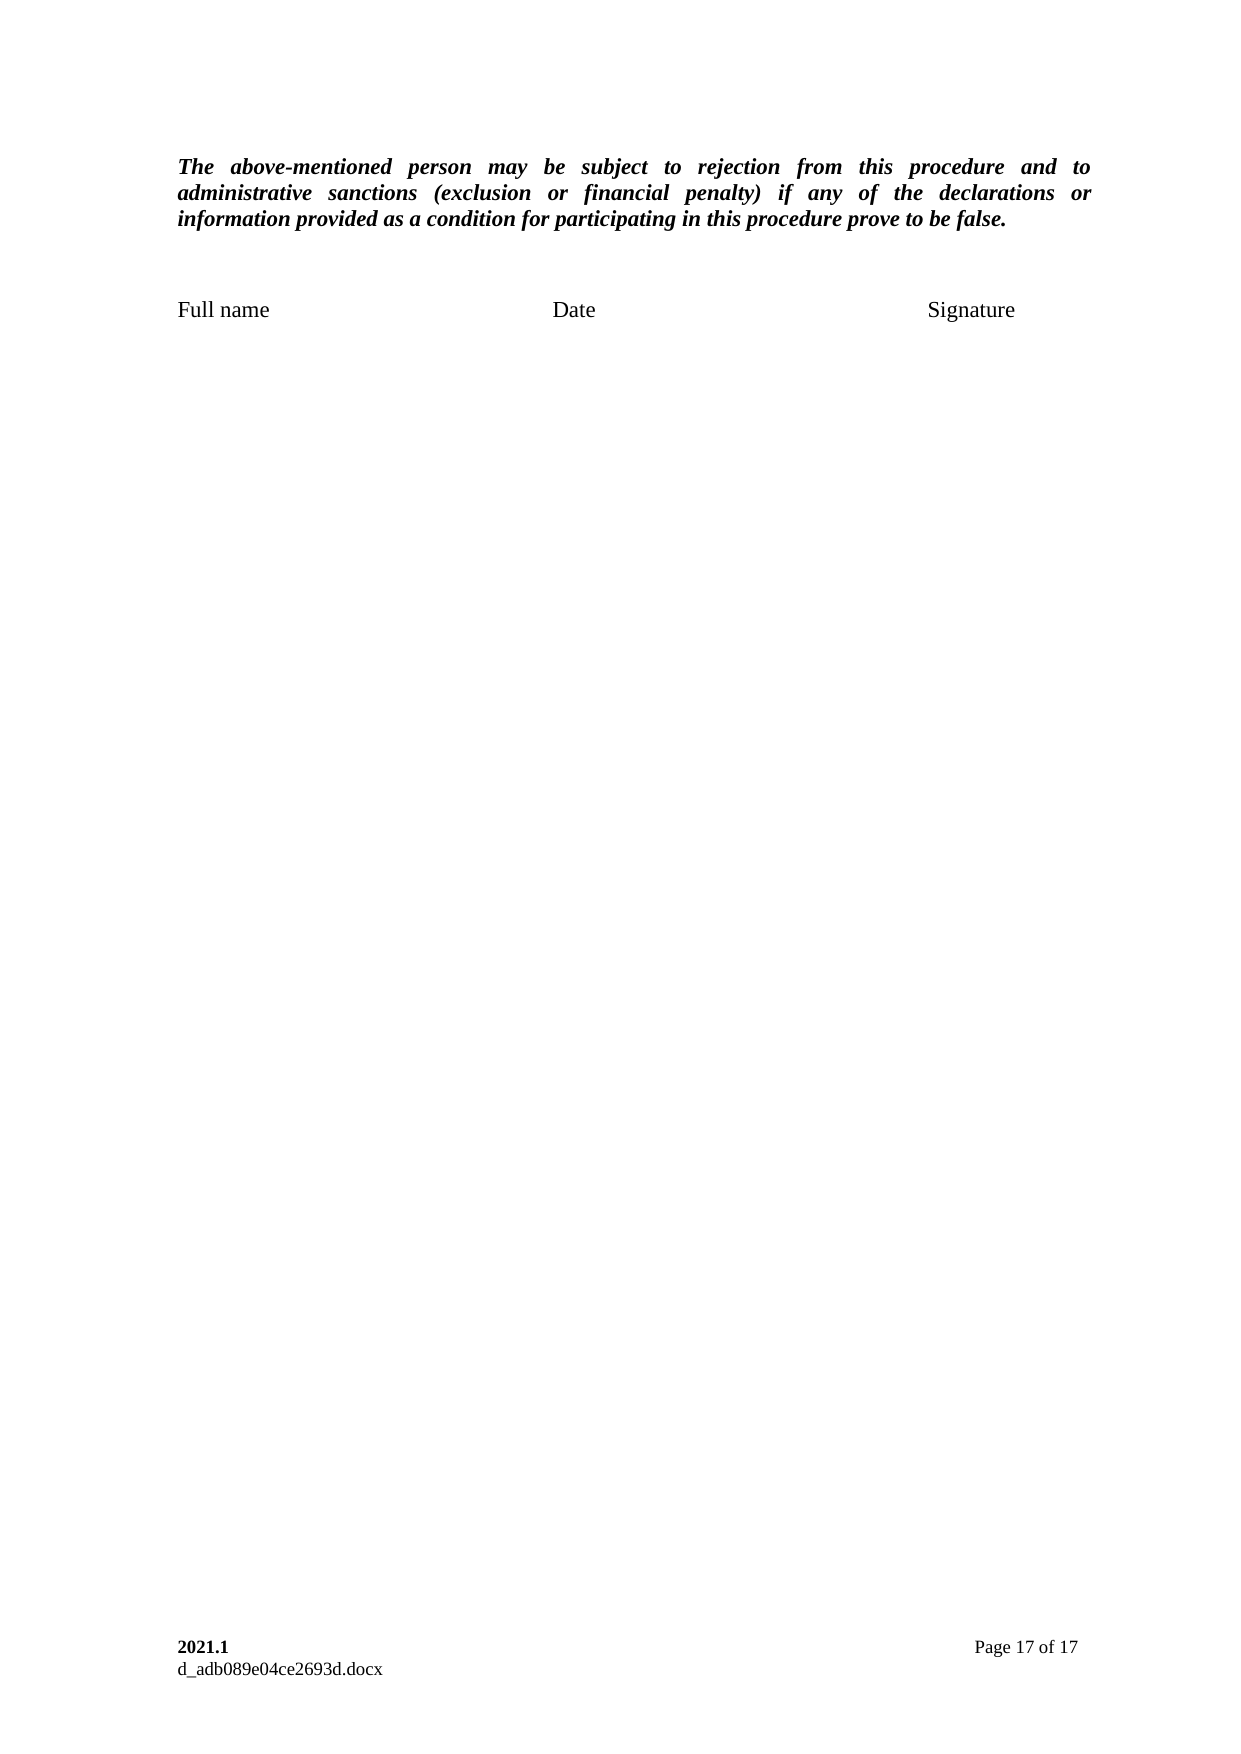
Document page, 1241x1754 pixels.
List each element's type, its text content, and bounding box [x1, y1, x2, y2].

text Full name Date Signature [177, 296, 1092, 322]
text The above-mentioned person may be subject to rejection from this procedure and to administrative sanctions (exclusion or financial penalty) if any of the declarations or information provided as a condition for participating in this procedure prove to be false. [177, 153, 1092, 232]
